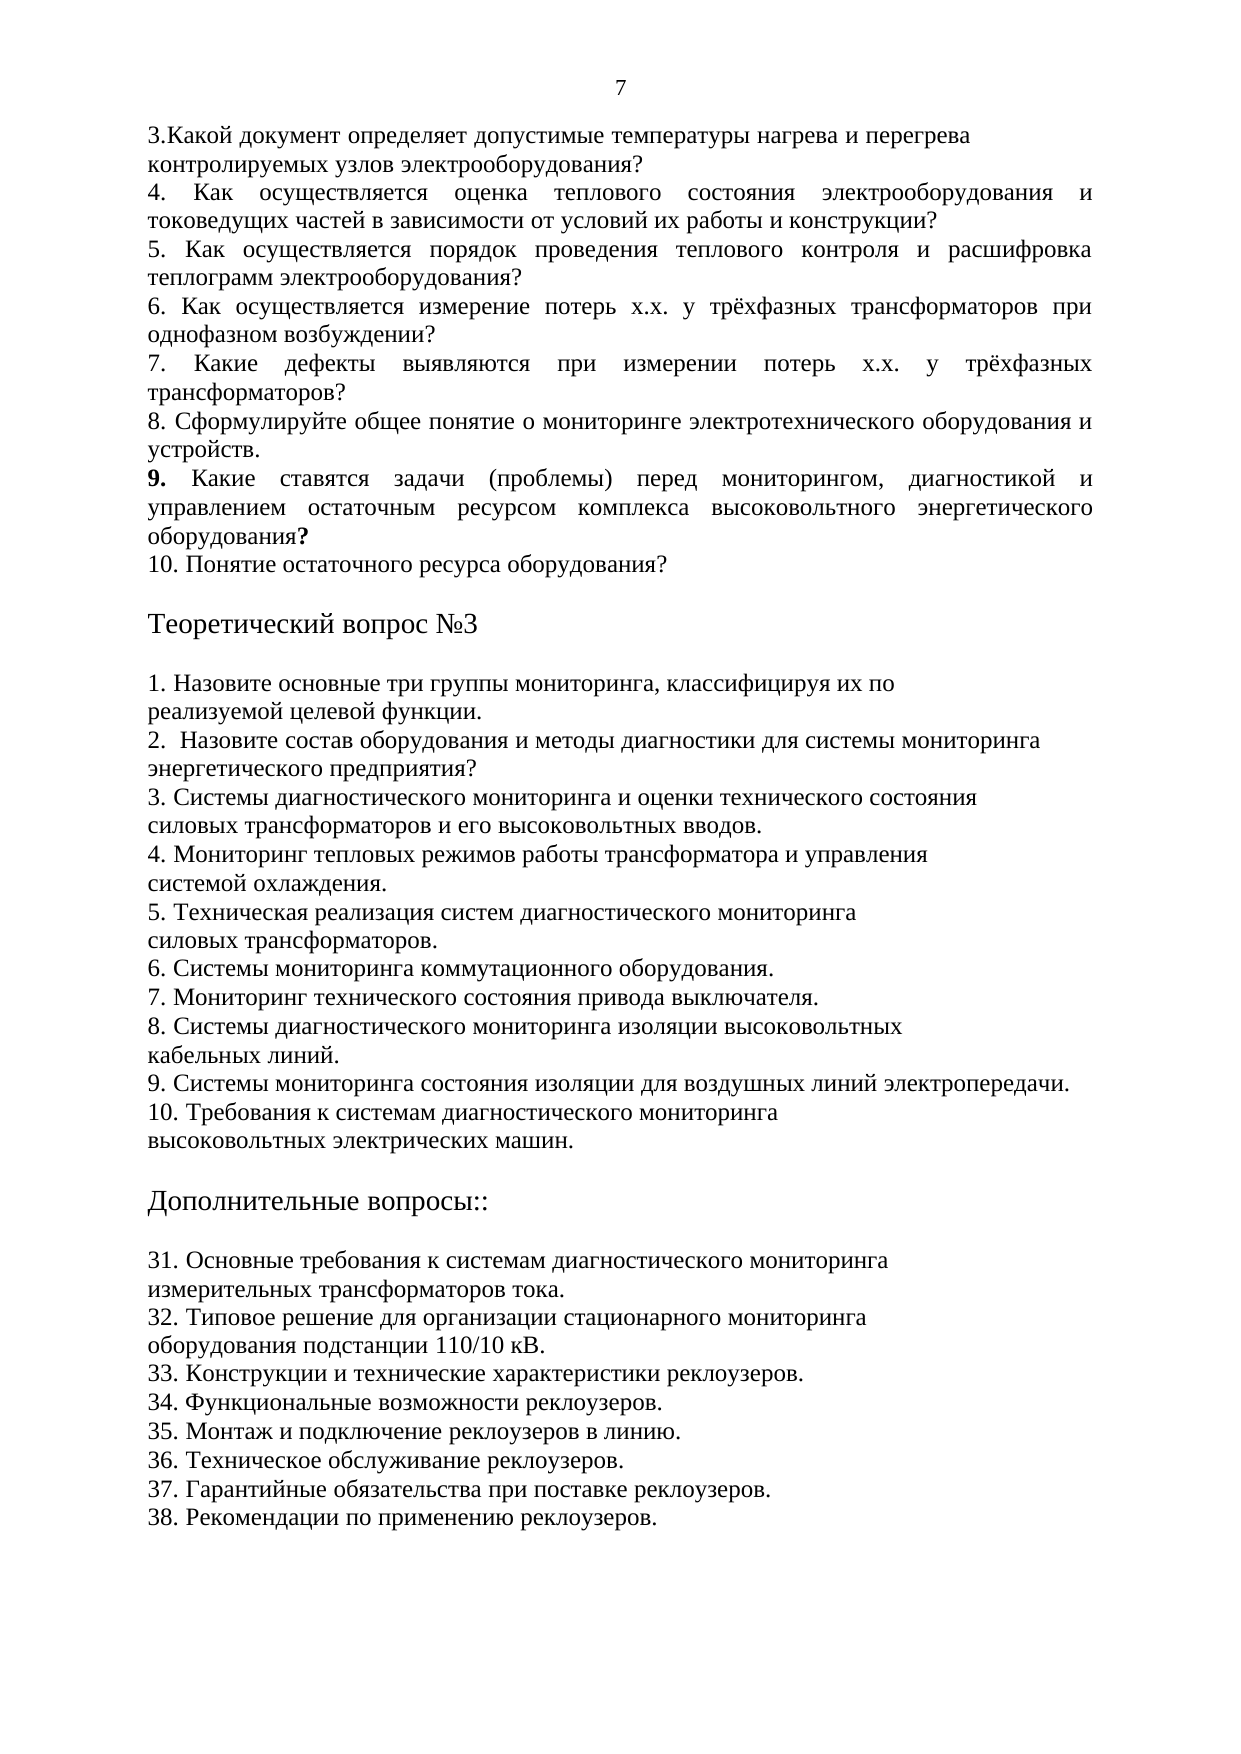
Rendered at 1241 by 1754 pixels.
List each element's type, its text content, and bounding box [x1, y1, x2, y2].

list Основные требования к системам диагностического мониторинга измерительных трансформаторов тока. [147, 1245, 1059, 1302]
list Сформулируйте общее понятие о мониторинге электротехнического оборудования и устройств. [147, 406, 1093, 463]
list Как осуществляется оценка теплового состояния электрооборудования и токоведущих частей в зависимости от условий их работы и конструкции? [147, 178, 1093, 234]
subtitle Теоретический вопрос №3 [147, 606, 1105, 640]
list Мониторинг технического состояния привода выключателя. [147, 982, 1105, 1011]
list Системы мониторинга состояния изоляции для воздушных линий электропередачи. [147, 1068, 1105, 1097]
list Системы мониторинга коммутационного оборудования. [147, 954, 1105, 982]
list Какие ставятся задачи (проблемы) перед мониторингом, диагностикой и управлением остаточным ресурсом комплекса высоковольтного энергетического оборудования? [147, 463, 1093, 549]
list Как осуществляется измерение потерь х.х. у трёхфазных трансформаторов при однофазном возбуждении? [147, 292, 1092, 348]
list Конструкции и технические характеристики реклоузеров. [147, 1359, 1105, 1387]
list Системы диагностического мониторинга изоляции высоковольтных кабельных линий. [147, 1011, 1021, 1068]
list Техническая реализация систем диагностического мониторинга силовых трансформаторов. [147, 897, 953, 954]
list Гарантийные обязательства при поставке реклоузеров. [147, 1474, 1105, 1503]
list Назовите состав оборудования и методы диагностики для системы мониторинга энергетического предприятия? [147, 726, 1092, 782]
list Типовое решение для организации стационарного мониторинга оборудования подстанции 110/10 кВ. [147, 1302, 1021, 1359]
list Системы диагностического мониторинга и оценки технического состояния силовых трансформаторов и его высоковольтных вводов. [147, 783, 1073, 839]
list Какие дефекты выявляются при измерении потерь х.х. у трёхфазных трансформаторов? [147, 348, 1092, 406]
list Мониторинг тепловых режимов работы трансформатора и управления системой охлаждения. [147, 839, 1033, 897]
list Понятие остаточного ресурса оборудования? [147, 549, 1105, 578]
list Как осуществляется порядок проведения теплового контроля и расшифровка теплограмм электрооборудования? [147, 235, 1092, 291]
list Монтаж и подключение реклоузеров в линию. [147, 1416, 1105, 1445]
list Рекомендации по применению реклоузеров. [147, 1503, 1105, 1531]
list Какой документ определяет допустимые температуры нагрева и перегрева контролируемых узлов электрооборудования? [147, 121, 971, 177]
list Функциональные возможности реклоузеров. [147, 1387, 1105, 1416]
list Техническое обслуживание реклоузеров. [147, 1445, 1105, 1474]
subtitle Дополнительные вопросы:: [147, 1183, 1105, 1216]
list Требования к системам диагностического мониторинга высоковольтных электрических машин. [147, 1097, 963, 1154]
list Назовите основные три группы мониторинга, классифицируя их по реализуемой целевой функции. [147, 669, 1037, 725]
